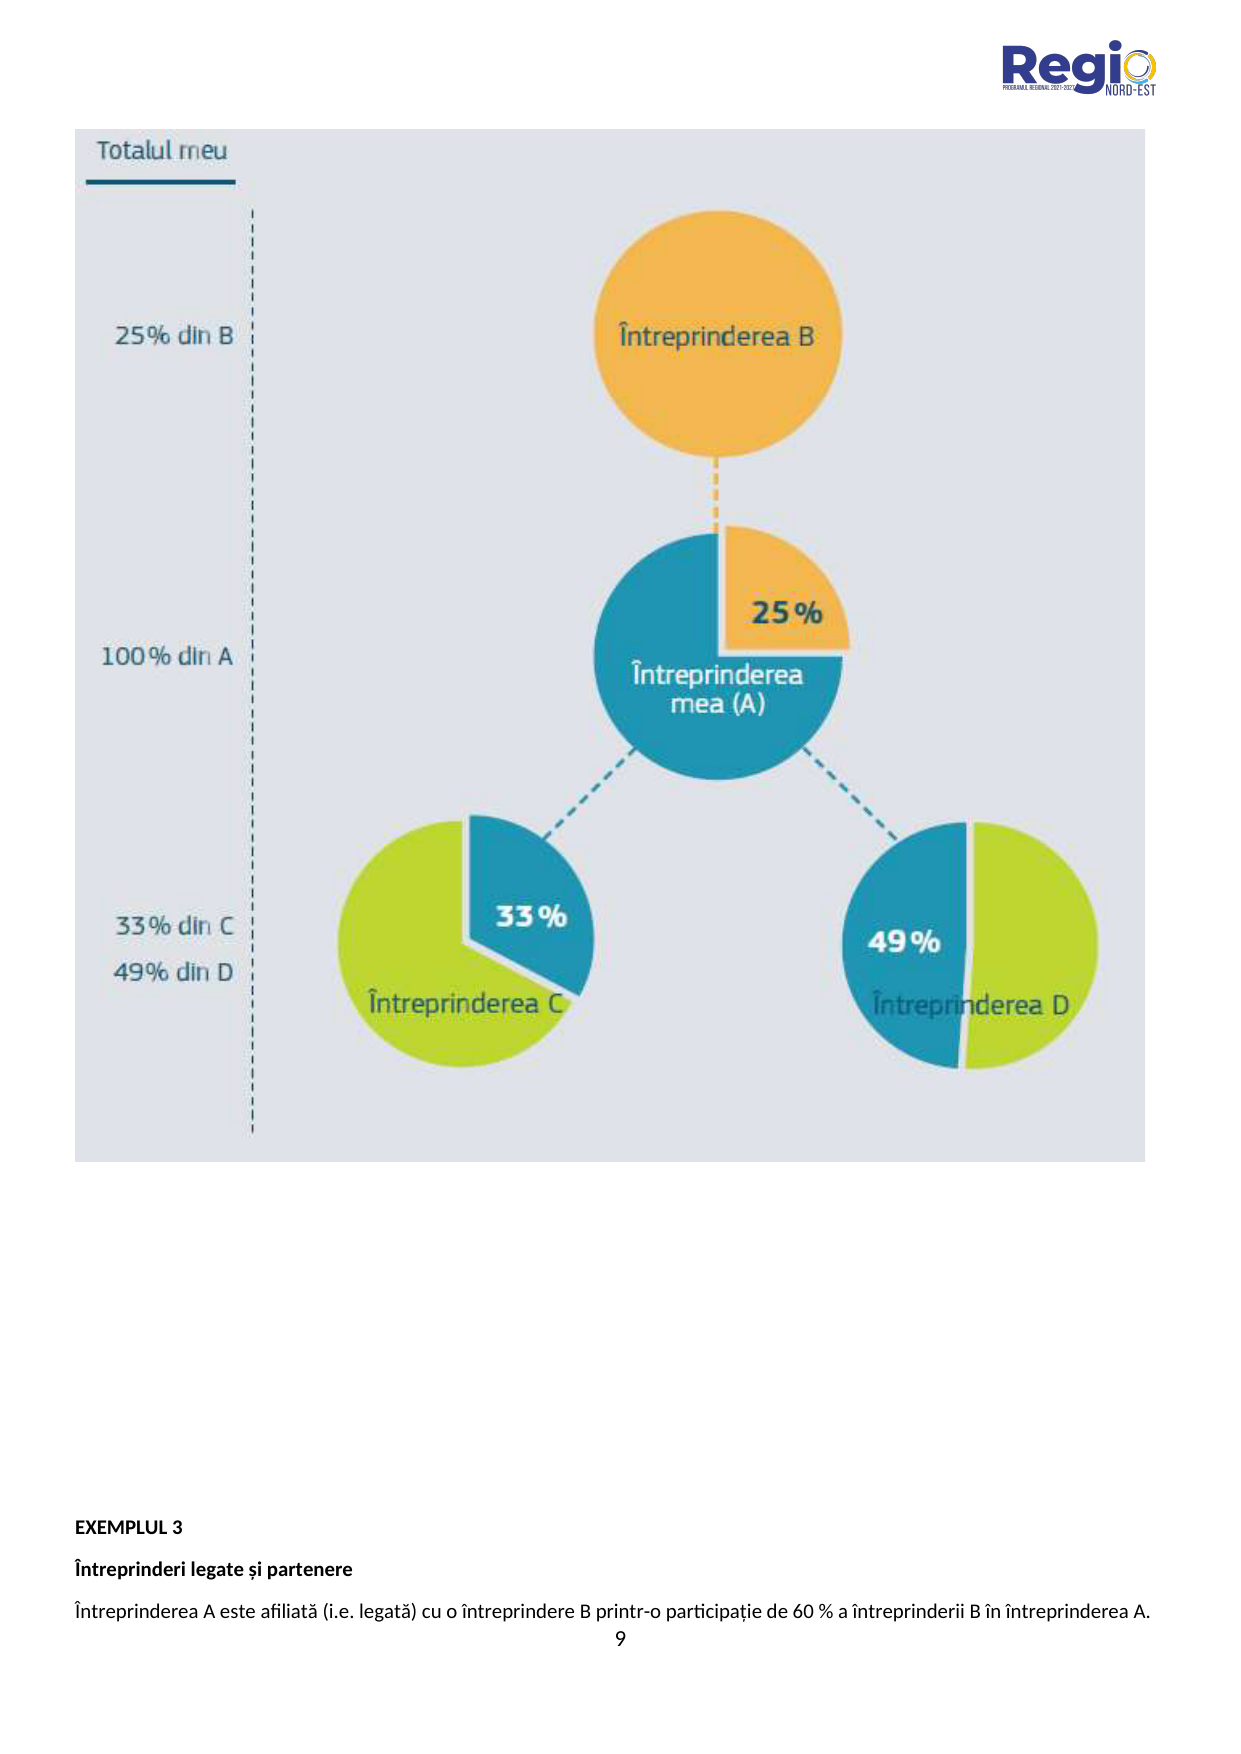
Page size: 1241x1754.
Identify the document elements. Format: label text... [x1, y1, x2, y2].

picture [1000, 37, 1160, 99]
text EXEMPLUL 3 [75, 1514, 1165, 1540]
text Întreprinderea A este afiliată (i.e. legată) cu o întreprindere B printr-o participație de 60 % a întreprinderii B în întreprinderea A. [75, 1598, 1165, 1624]
text Întreprinderi legate și partenere [75, 1556, 1165, 1582]
